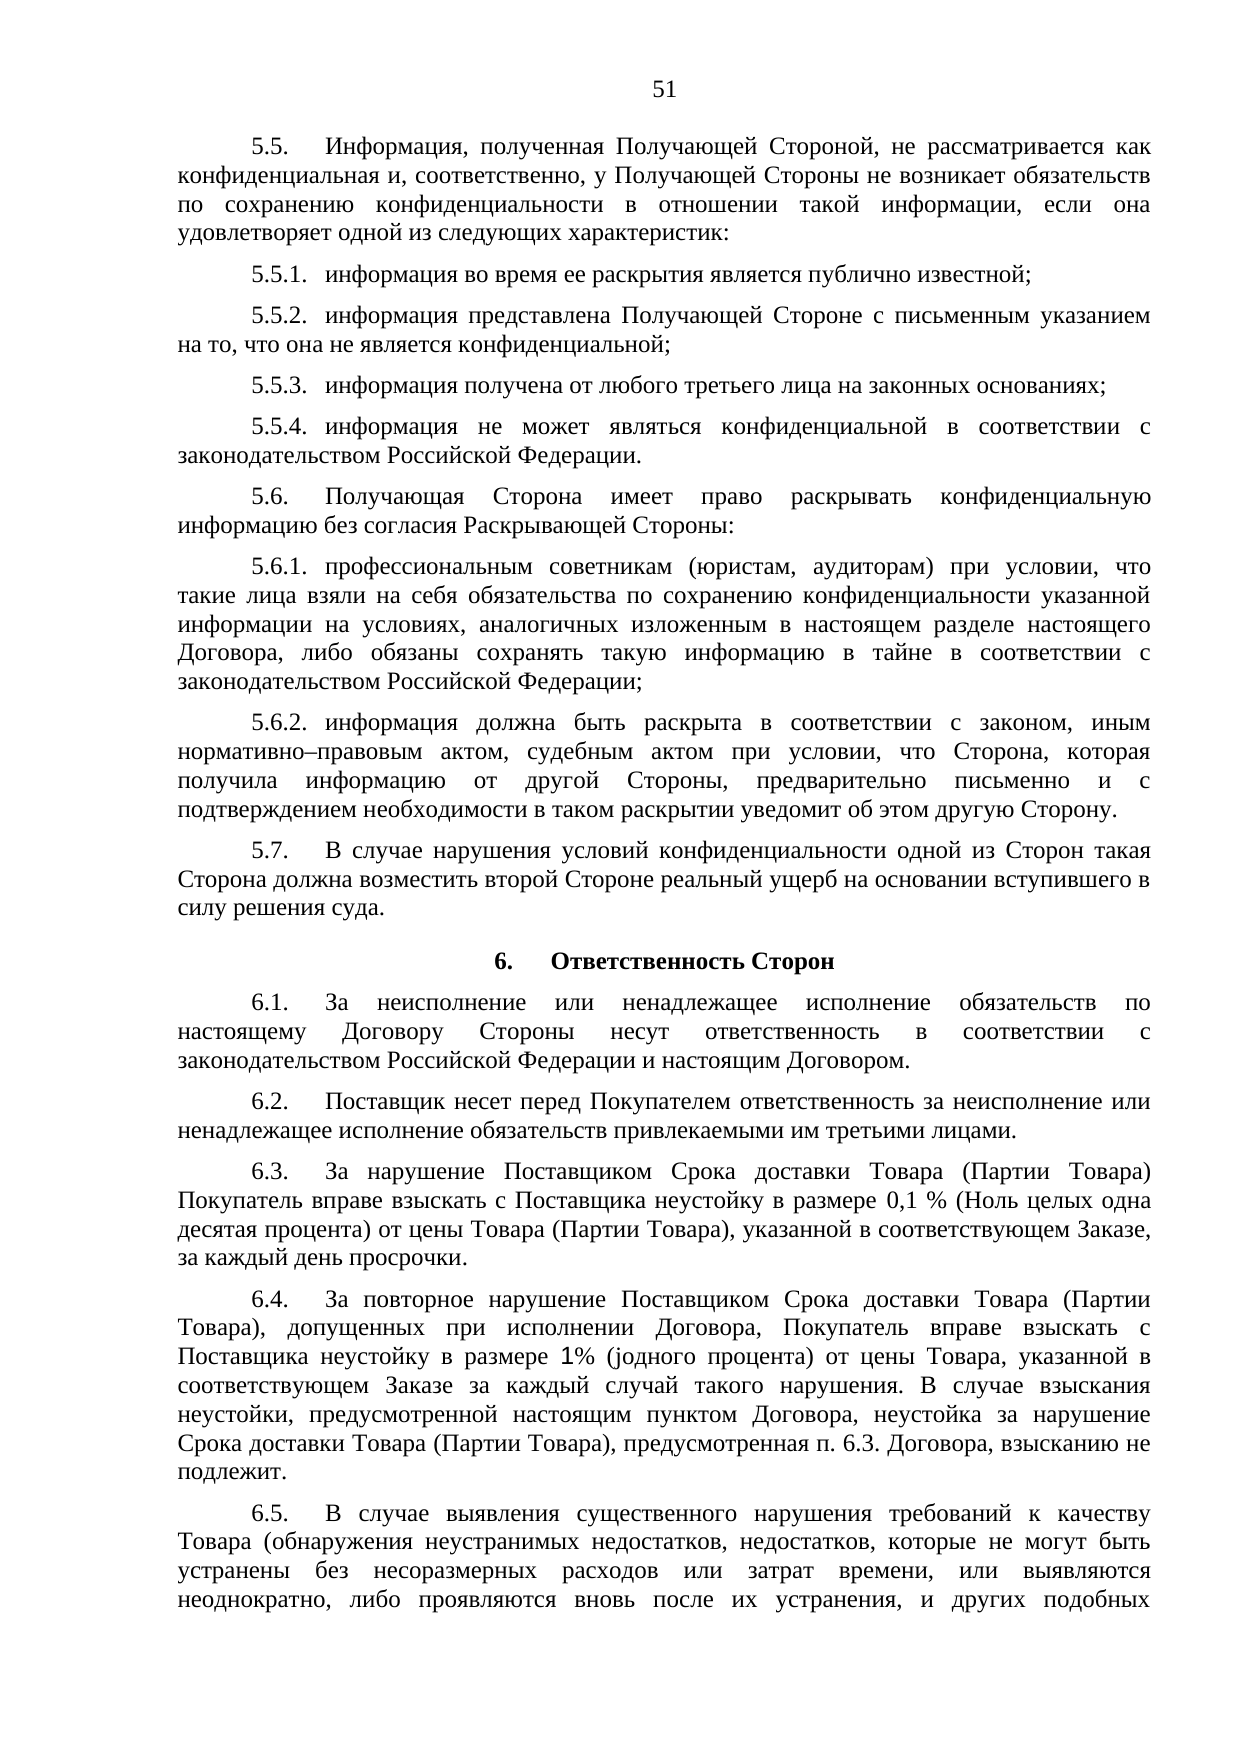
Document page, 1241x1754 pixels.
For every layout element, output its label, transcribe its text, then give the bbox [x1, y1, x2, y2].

list информация во время ее раскрытия является публично известной; [177, 259, 1152, 287]
list информация получена от любого третьего лица на законных основаниях; [177, 370, 1152, 399]
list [177, 1498, 1152, 1613]
list В случае нарушения условий конфиденциальности одной из Сторон такая Сторона должна возместить второй Стороне реальный ущерб на основании вступившего в силу решения суда. [177, 835, 1152, 921]
list Поставщик несет перед Покупателем ответственность за неисполнение или ненадлежащее исполнение обязательств привлекаемыми им третьими лицами. [177, 1086, 1152, 1144]
list информация должна быть раскрыта в соответствии с законом, иным нормативно–правовым актом, судебным актом при условии, что Сторона, которая получила информацию от другой Стороны, предварительно письменно и с подтверждением необходимости в таком раскрытии уведомит об этом другую Сторону. [177, 707, 1152, 822]
list информация представлена Получающей Стороне с письменным указанием на то, что она не является конфиденциальной; [177, 300, 1152, 357]
list Информация, полученная Получающей Стороной, не рассматривается как конфиденциальная и, соответственно, у Получающей Стороны не возникает обязательств по сохранению конфиденциальности в отношении такой информации, если она удовлетворяет одной из следующих характеристик: [177, 131, 1152, 246]
list За повторное нарушение Поставщиком Срока доставки Товара (Партии Товара), допущенных при исполнении Договора, Покупатель вправе взыскать с Поставщика неустойку в размере 1% (jодного процента) от цены Товара, указанной в соответствующем Заказе за каждый случай такого нарушения. В случае взыскания неустойки, предусмотренной настоящим пунктом Договора, неустойка за нарушение Срока доставки Товара (Партии Товара), предусмотренная п. 6.3. Договора, взысканию не подлежит. [177, 1284, 1152, 1485]
list За неисполнение или ненадлежащее исполнение обязательств по настоящему Договору Стороны несут ответственность в соответствии с законодательством Российской Федерации и настоящим Договором. [177, 987, 1152, 1074]
list За нарушение Поставщиком Срока доставки Товара (Партии Товара) Покупатель вправе взыскать с Поставщика неустойку в размере 0,1 % (Ноль целых одна десятая процента) от цены Товара (Партии Товара), указанной в соответствующем Заказе, за каждый день просрочки. [177, 1156, 1152, 1271]
list информация не может являться конфиденциальной в соответствии с законодательством Российской Федерации. [177, 411, 1152, 469]
list профессиональным советникам (юристам, аудиторам) при условии, что такие лица взяли на себя обязательства по сохранению конфиденциальности указанной информации на условиях, аналогичных изложенным в настоящем разделе настоящего Договора, либо обязаны сохранять такую информацию в тайне в соответствии с законодательством Российской Федерации; [177, 551, 1152, 695]
list Получающая Сторона имеет право раскрывать конфиденциальную информацию без согласия Раскрывающей Стороны: [177, 481, 1152, 539]
list Ответственность Сторон [177, 946, 1152, 975]
